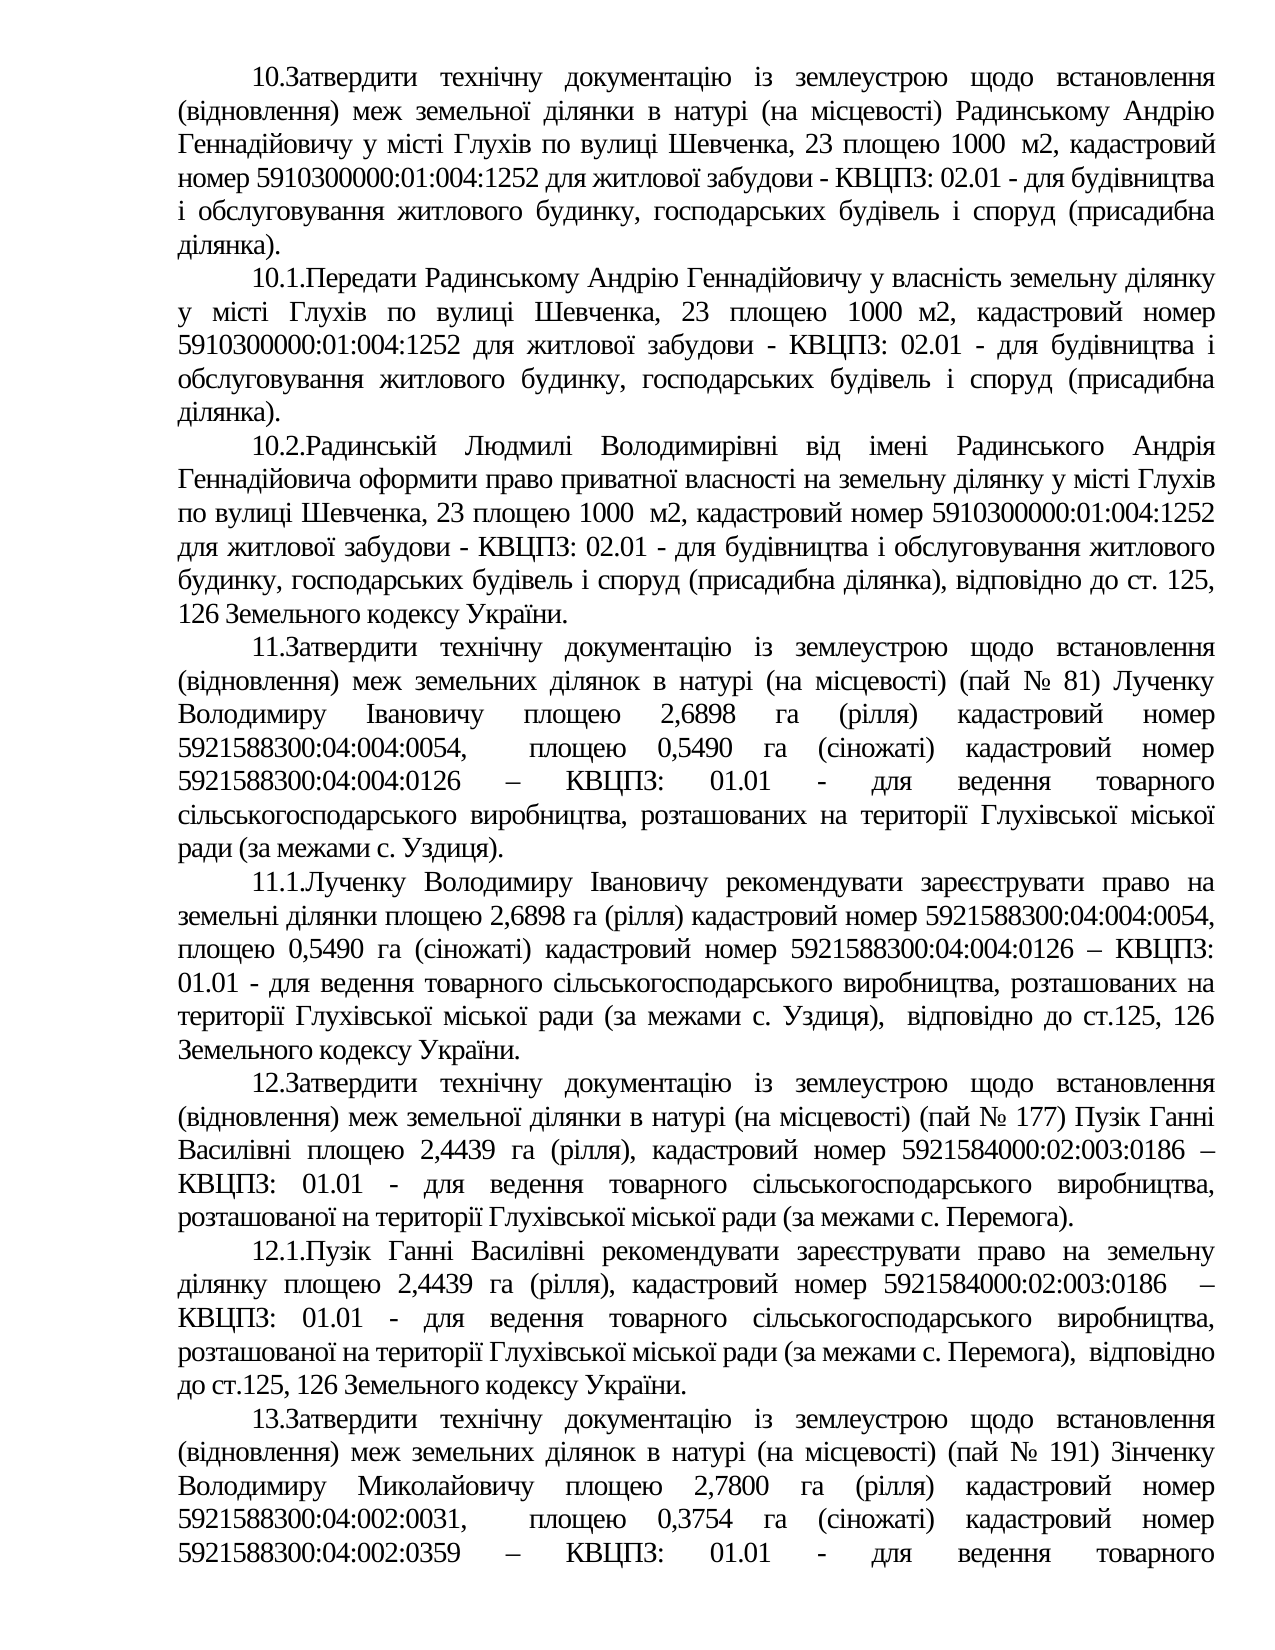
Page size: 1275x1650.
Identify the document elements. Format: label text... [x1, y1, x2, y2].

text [177, 1401, 1216, 1568]
text 10.Затвердити технічну документацію із землеустрою щодо встановлення (відновлення) меж земельної ділянки в натурі (на місцевості) Радинському Андрію Геннадійовичу у місті Глухів по вулиці Шевченка, 23 площею 1000_м2, кадастровий номер 5910300000:01:004:1252 для житлової забудови - КВЦПЗ: 02.01 - для будівництва і обслуговування житлового будинку, господарських будівель і споруд (присадибна ділянка). [177, 59, 1216, 260]
text 10.1.Передати Радинському Андрію Геннадійовичу у власність земельну ділянку у місті Глухів по вулиці Шевченка, 23 площею 1000_м2, кадастровий номер 5910300000:01:004:1252 для житлової забудови - КВЦПЗ: 02.01 - для будівництва і обслуговування житлового будинку, господарських будівель і споруд (присадибна ділянка). [177, 260, 1216, 428]
text 12.Затвердити технічну документацію із землеустрою щодо встановлення (відновлення) меж земельної ділянки в натурі (на місцевості) (пай № 177) Пузік Ганні Василівні площею 2,4439 га (рілля), кадастровий номер 5921584000:02:003:0186 – КВЦПЗ: 01.01 - для ведення товарного сільськогосподарського виробництва, розташованої на території Глухівської міської ради (за межами с. Перемога). [177, 1065, 1216, 1233]
text 10.2.Радинській Людмилі Володимирівні від імені Радинського Андрія Геннадійовича оформити право приватної власності на земельну ділянку у місті Глухів по вулиці Шевченка, 23 площею 1000_м2, кадастровий номер 5910300000:01:004:1252 для житлової забудови - КВЦПЗ: 02.01 - для будівництва і обслуговування житлового будинку, господарських будівель і споруд (присадибна ділянка), відповідно до ст. 125, 126 Земельного кодексу України. [177, 428, 1216, 629]
text 11.1.Лученку Володимиру Івановичу рекомендувати зареєструвати право на земельні ділянки площею 2,6898 га (рілля) кадастровий номер 5921588300:04:004:0054, площею 0,5490 га (сіножаті) кадастровий номер 5921588300:04:004:0126 – КВЦПЗ: 01.01 - для ведення товарного сільськогосподарського виробництва, розташованих на території Глухівської міської ради (за межами с. Уздиця), відповідно до ст.125, 126 Земельного кодексу України. [177, 864, 1216, 1065]
text 12.1.Пузік Ганні Василівні рекомендувати зареєструвати право на земельну ділянку площею 2,4439 га (рілля), кадастровий номер 5921584000:02:003:0186 – КВЦПЗ: 01.01 - для ведення товарного сільськогосподарського виробництва, розташованої на території Глухівської міської ради (за межами с. Перемога), відповідно до ст.125, 126 Земельного кодексу України. [177, 1233, 1216, 1401]
text 11.Затвердити технічну документацію із землеустрою щодо встановлення (відновлення) меж земельних ділянок в натурі (на місцевості) (пай № 81) Лученку Володимиру Івановичу площею 2,6898 га (рілля) кадастровий номер 5921588300:04:004:0054, площею 0,5490 га (сіножаті) кадастровий номер 5921588300:04:004:0126 – КВЦПЗ: 01.01 - для ведення товарного сільськогосподарського виробництва, розташованих на території Глухівської міської ради (за межами с. Уздиця). [177, 629, 1216, 864]
